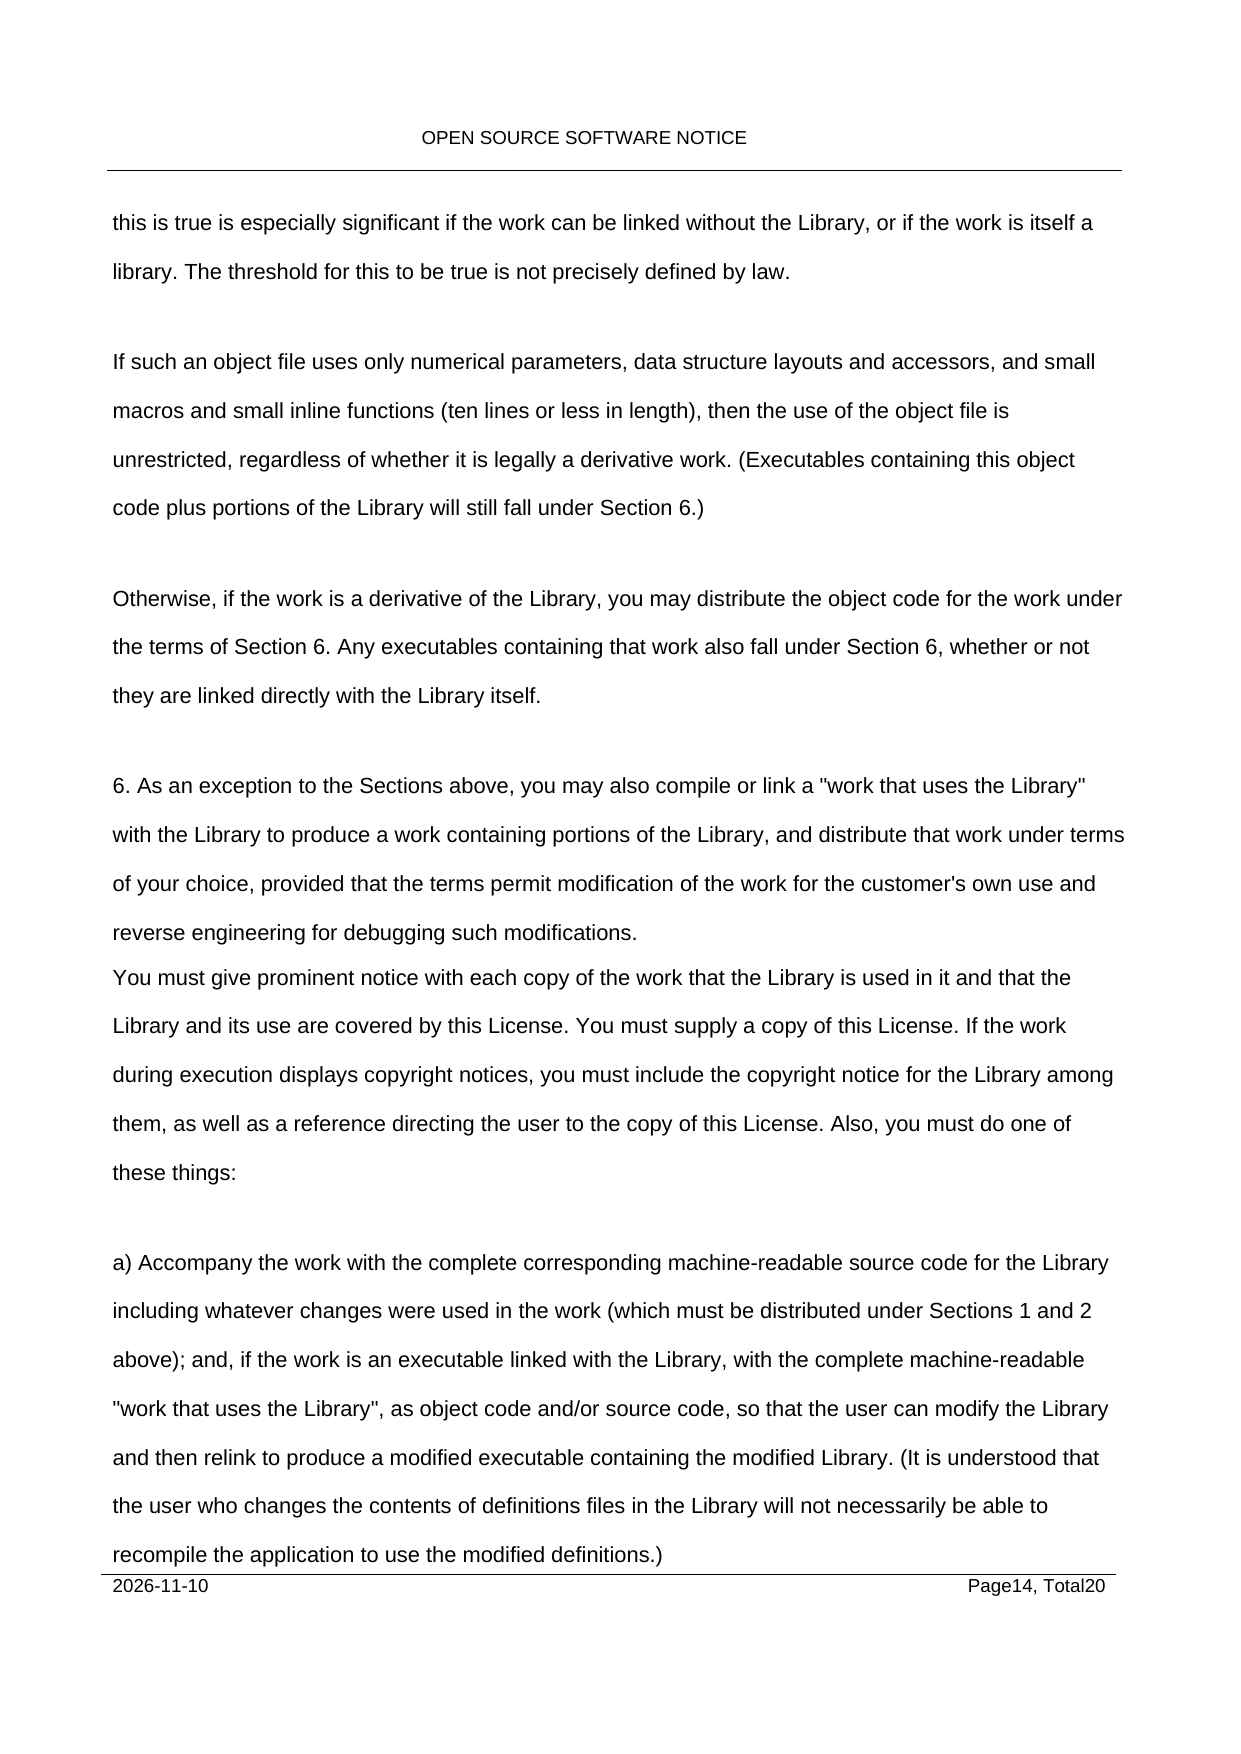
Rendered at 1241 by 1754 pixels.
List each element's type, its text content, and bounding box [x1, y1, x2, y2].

text You must give prominent notice with each copy of the work that the Library is used in it and that the Library and its use are covered by this License. You must supply a copy of this License. If the work during execution displays copyright notices, you must include the copyright notice for the Library among them, as well as a reference directing the user to the copy of this License. Also, you must do one of these things: [112, 961, 1128, 1188]
text a) Accompany the work with the complete corresponding machine-readable source code for the Library including whatever changes were used in the work (which must be distributed under Sections 1 and 2 above); and, if the work is an executable linked with the Library, with the complete machine-readable "work that uses the Library", as object code and/or source code, so that the user can modify the Library and then relink to produce a modified executable containing the modified Library. (It is understood that the user who changes the contents of definitions files in the Library will not necessarily be able to recompile the application to use the modified definitions.) [112, 1246, 1128, 1571]
text 6. As an exception to the Sections above, you may also compile or link a "work that uses the Library" with the Library to produce a work containing portions of the Library, and distribute that work under terms of your choice, provided that the terms permit modification of the work for the customer's own use and reverse engineering for debugging such modifications. [112, 769, 1128, 948]
text If such an object file uses only numerical parameters, data structure layouts and accessors, and small macros and small inline functions (ten lines or less in length), then the use of the object file is unrestricted, regardless of whether it is legally a derivative work. (Executables containing this object code plus portions of the Library will still fall under Section 6.) [112, 345, 1128, 524]
text Otherwise, if the work is a derivative of the Library, you may distribute the object code for the work under the terms of Section 6. Any executables containing that work also fall under Section 6, whether or not they are linked directly with the Library itself. [112, 582, 1128, 712]
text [112, 206, 1128, 288]
